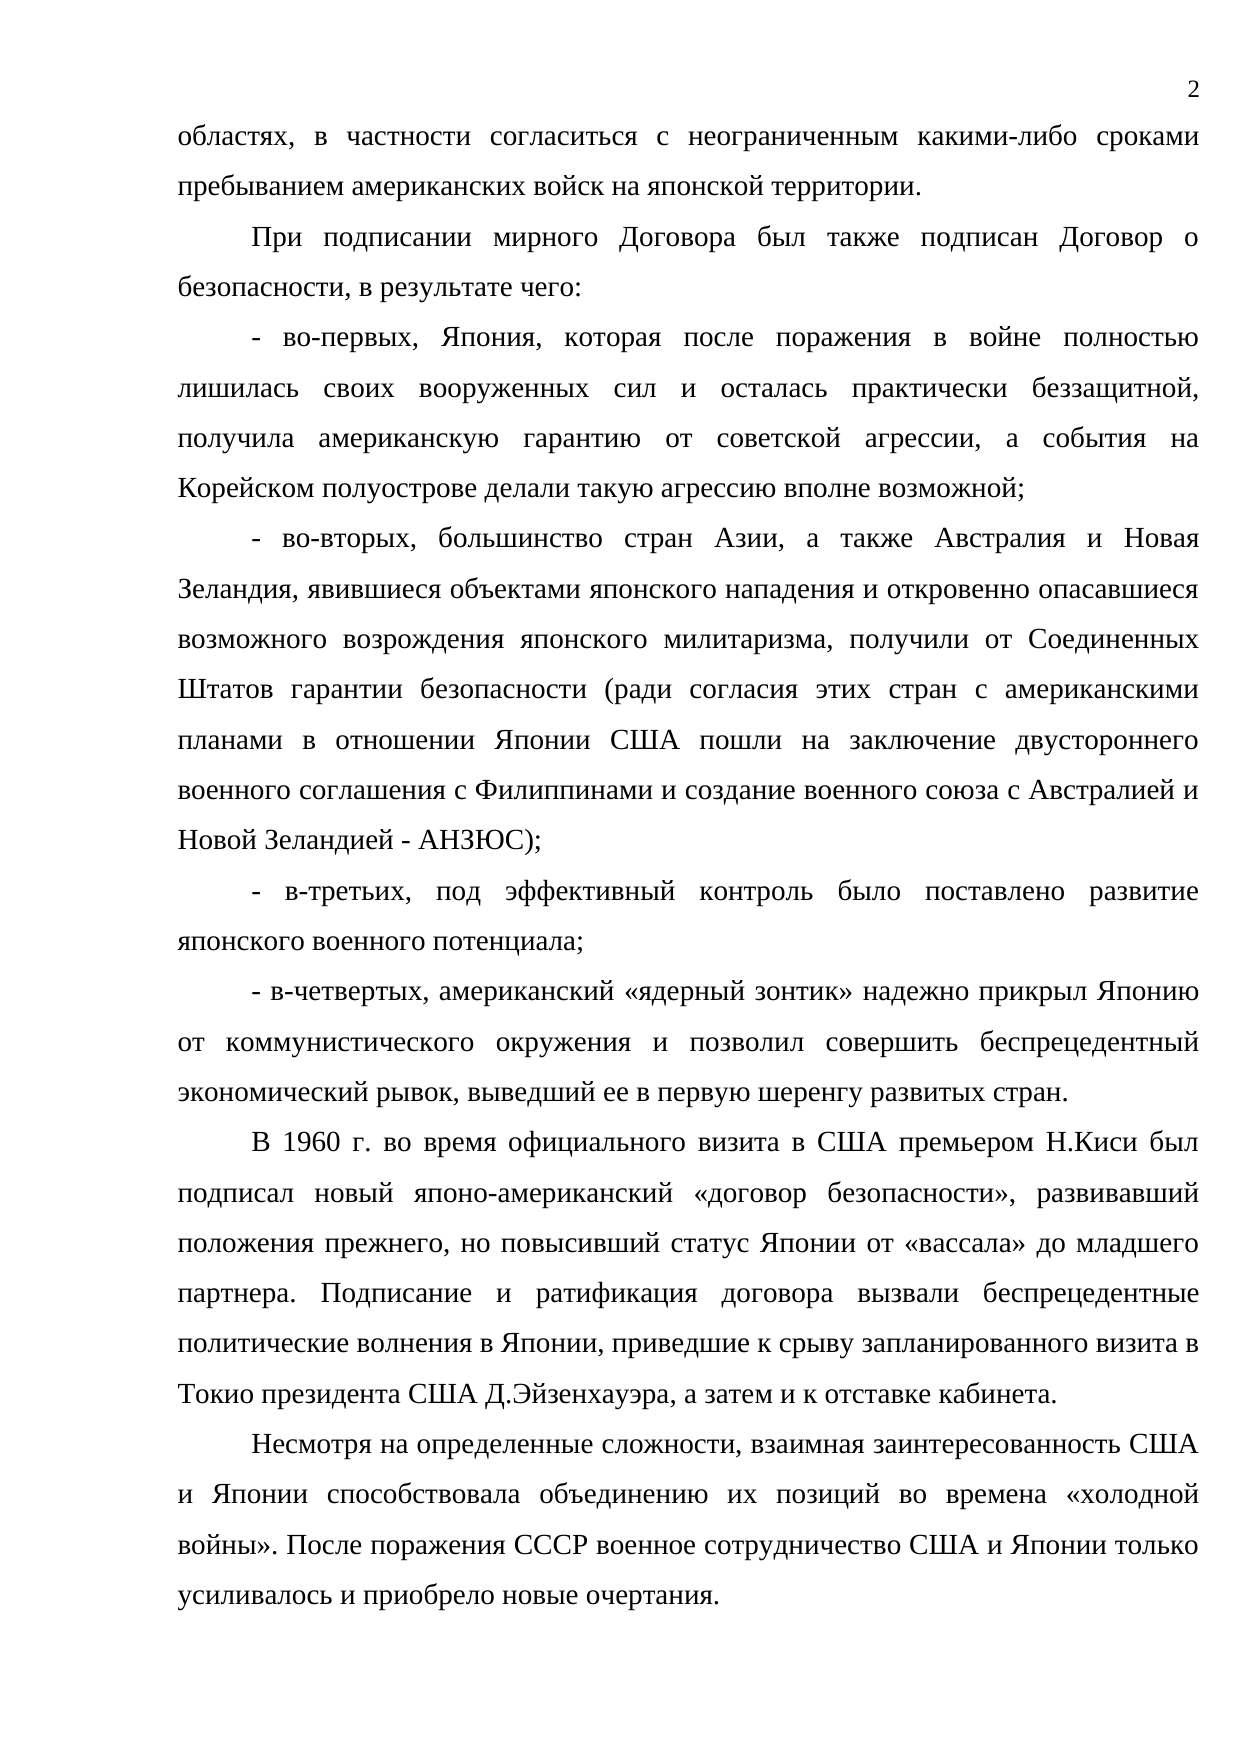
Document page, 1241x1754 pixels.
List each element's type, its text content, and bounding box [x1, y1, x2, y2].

text - во-вторых, большинство стран Азии, а также Австралия и Новая Зеландия, явившиеся объектами японского нападения и откровенно опасавшиеся возможного возрождения японского милитаризма, получили от Соединенных Штатов гарантии безопасности (ради согласия этих стран с американскими планами в отношении Японии США пошли на заключение двустороннего военного соглашения с Филиппинами и создание военного союза с Австралией и Новой Зеландией - АНЗЮС); [177, 521, 1200, 856]
text - во-первых, Япония, которая после поражения в войне полностью лишилась своих вооруженных сил и осталась практически беззащитной, получила американскую гарантию от советской агрессии, а события на Корейском полуострове делали такую агрессию вполне возможной; [177, 319, 1200, 504]
text - в-третьих, под эффективный контроль было поставлено развитие японского военного потенциала; [177, 873, 1200, 957]
text В 1960 г. во время официального визита в США премьером Н.Киси был подписал новый японо-американский «договор безопасности», развивавший положения прежнего, но повысивший статус Японии от «вассала» до младшего партнера. Подписание и ратификация договора вызвали беспрецедентные политические волнения в Японии, приведшие к срыву запланированного визита в Токио президента США Д.Эйзенхауэра, а затем и к отставке кабинета. [177, 1124, 1200, 1409]
text При подписании мирного Договора был также подписан Договор о безопасности, в результате чего: [177, 219, 1200, 303]
text Несмотря на определенные сложности, взаимная заинтересованность США и Японии способствовала объединению их позиций во времена «холодной войны». После поражения СССР военное сотрудничество США и Японии только усиливалось и приобрело новые очертания. [177, 1426, 1200, 1611]
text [177, 118, 1200, 202]
text - в-четвертых, американский «ядерный зонтик» надежно прикрыл Японию от коммунистического окружения и позволил совершить беспрецедентный экономический рывок, выведший ее в первую шеренгу развитых стран. [177, 973, 1200, 1108]
